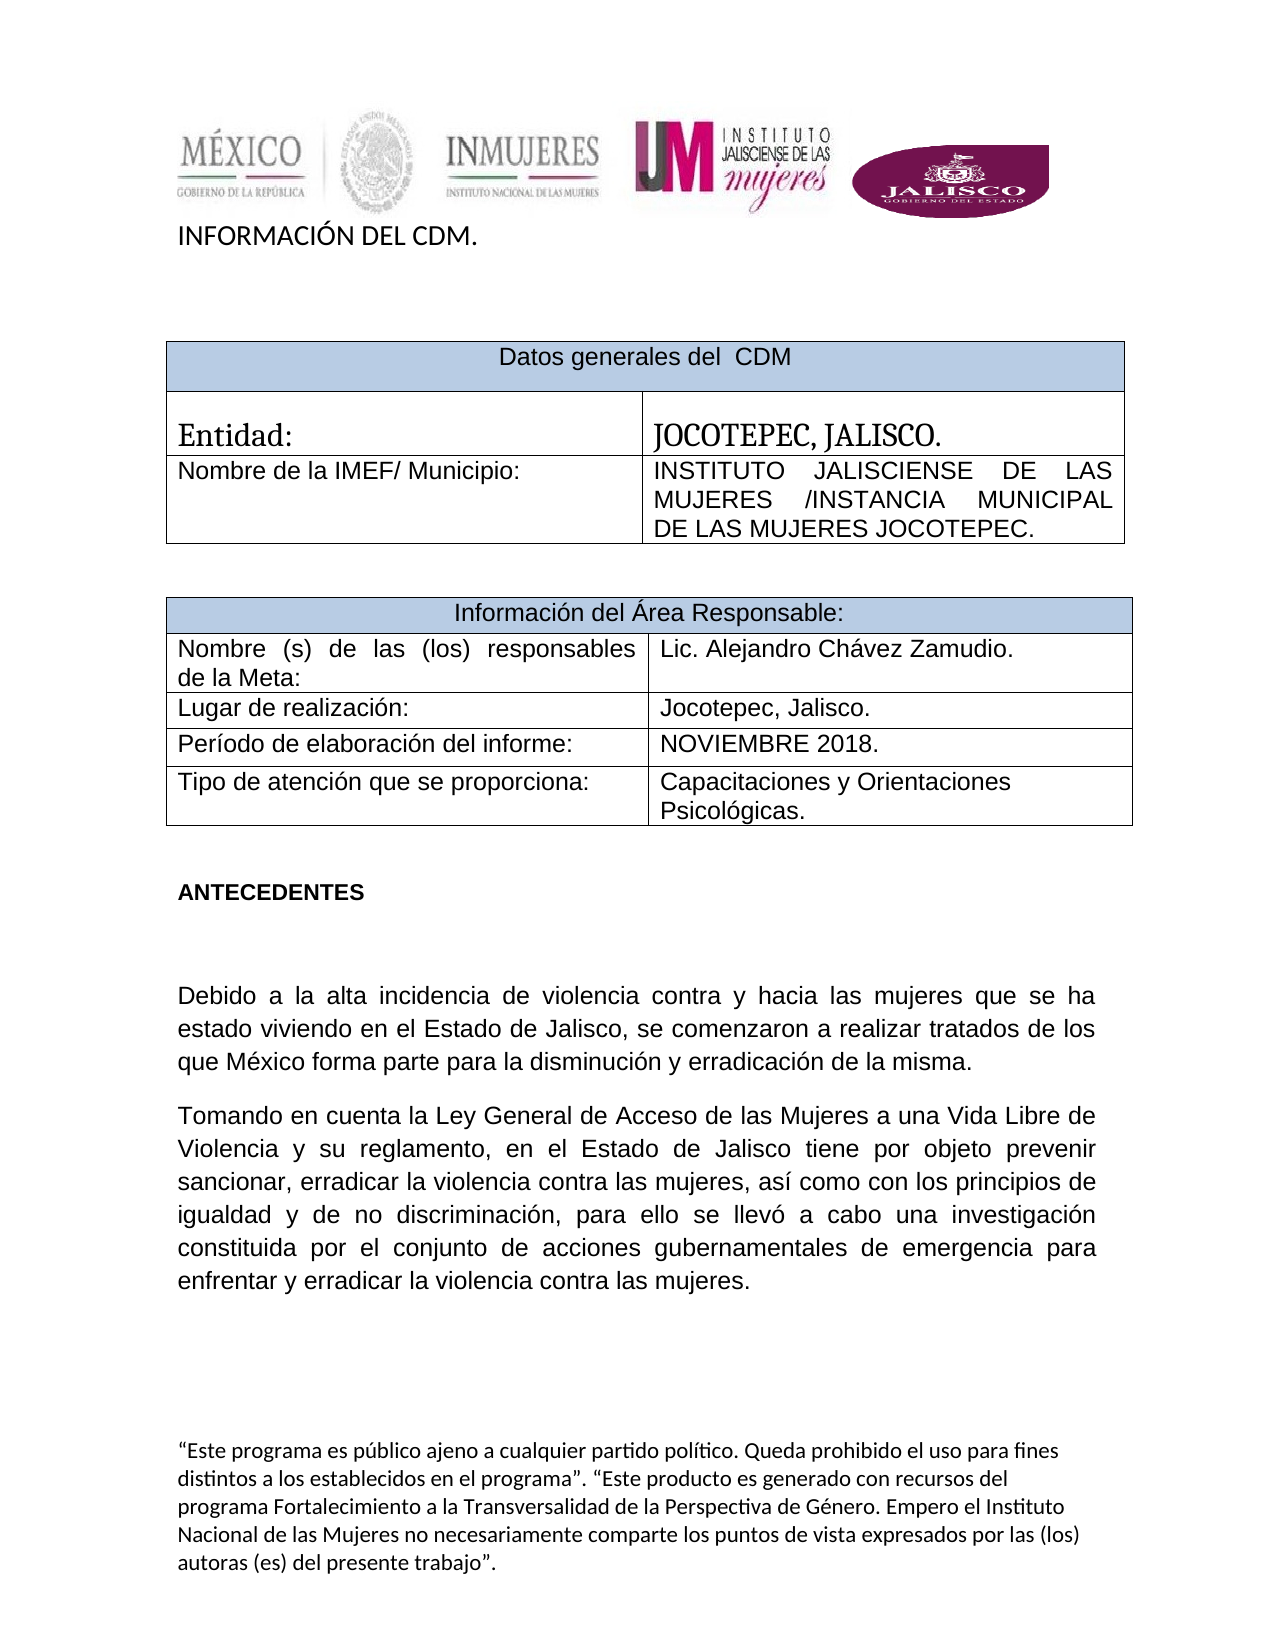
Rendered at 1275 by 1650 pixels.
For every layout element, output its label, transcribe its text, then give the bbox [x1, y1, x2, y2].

table_cell NOVIEMBRE 2018. [649, 729, 1132, 766]
table_cell Nombre de la IMEF/ Municipio: [167, 456, 642, 542]
table_cell INSTITUTO JALISCIENSE DE LAS MUJERES /INSTANCIA MUNICIPAL DE LAS MUJERES JOCOTEPEC. [643, 456, 1124, 542]
table_cell Lic. Alejandro Chávez Zamudio. [649, 634, 1132, 692]
table_cell Entidad: [167, 392, 642, 455]
text ANTECEDENTES [177, 879, 1098, 905]
text INFORMACIÓN DEL CDM. [177, 217, 1098, 253]
table_header Información del Área Responsable: [167, 598, 1132, 633]
table_cell Período de elaboración del informe: [167, 729, 648, 766]
table_cell Tipo de atención que se proporciona: [167, 767, 648, 825]
text Debido a la alta incidencia de violencia contra y hacia las mujeres que se ha estado viviendo en el Estado de Jalisco, se comenzaron a realizar tratados de los que México forma parte para la disminución y erradicación de la misma. [177, 981, 1098, 1076]
table_cell Lugar de realización: [167, 693, 648, 728]
picture [177, 101, 1049, 218]
table_cell JOCOTEPEC, JALISCO. [643, 392, 1124, 455]
table_header Datos generales del CDM [167, 342, 1124, 391]
table_cell Nombre (s) de las (los) responsables de la Meta: [167, 634, 648, 692]
table_cell Capacitaciones y Orientaciones Psicológicas. [649, 767, 1132, 825]
text Tomando en cuenta la Ley General de Acceso de las Mujeres a una Vida Libre de Violencia y su reglamento, en el Estado de Jalisco tiene por objeto prevenir sancionar, erradicar la violencia contra las mujeres, así como con los principios de igualdad y de no discriminación, para ello se llevó a cabo una investigación constituida por el conjunto de acciones gubernamentales de emergencia para enfrentar y erradicar la violencia contra las mujeres. [177, 1101, 1098, 1294]
table_cell Jocotepec, Jalisco. [649, 693, 1132, 728]
